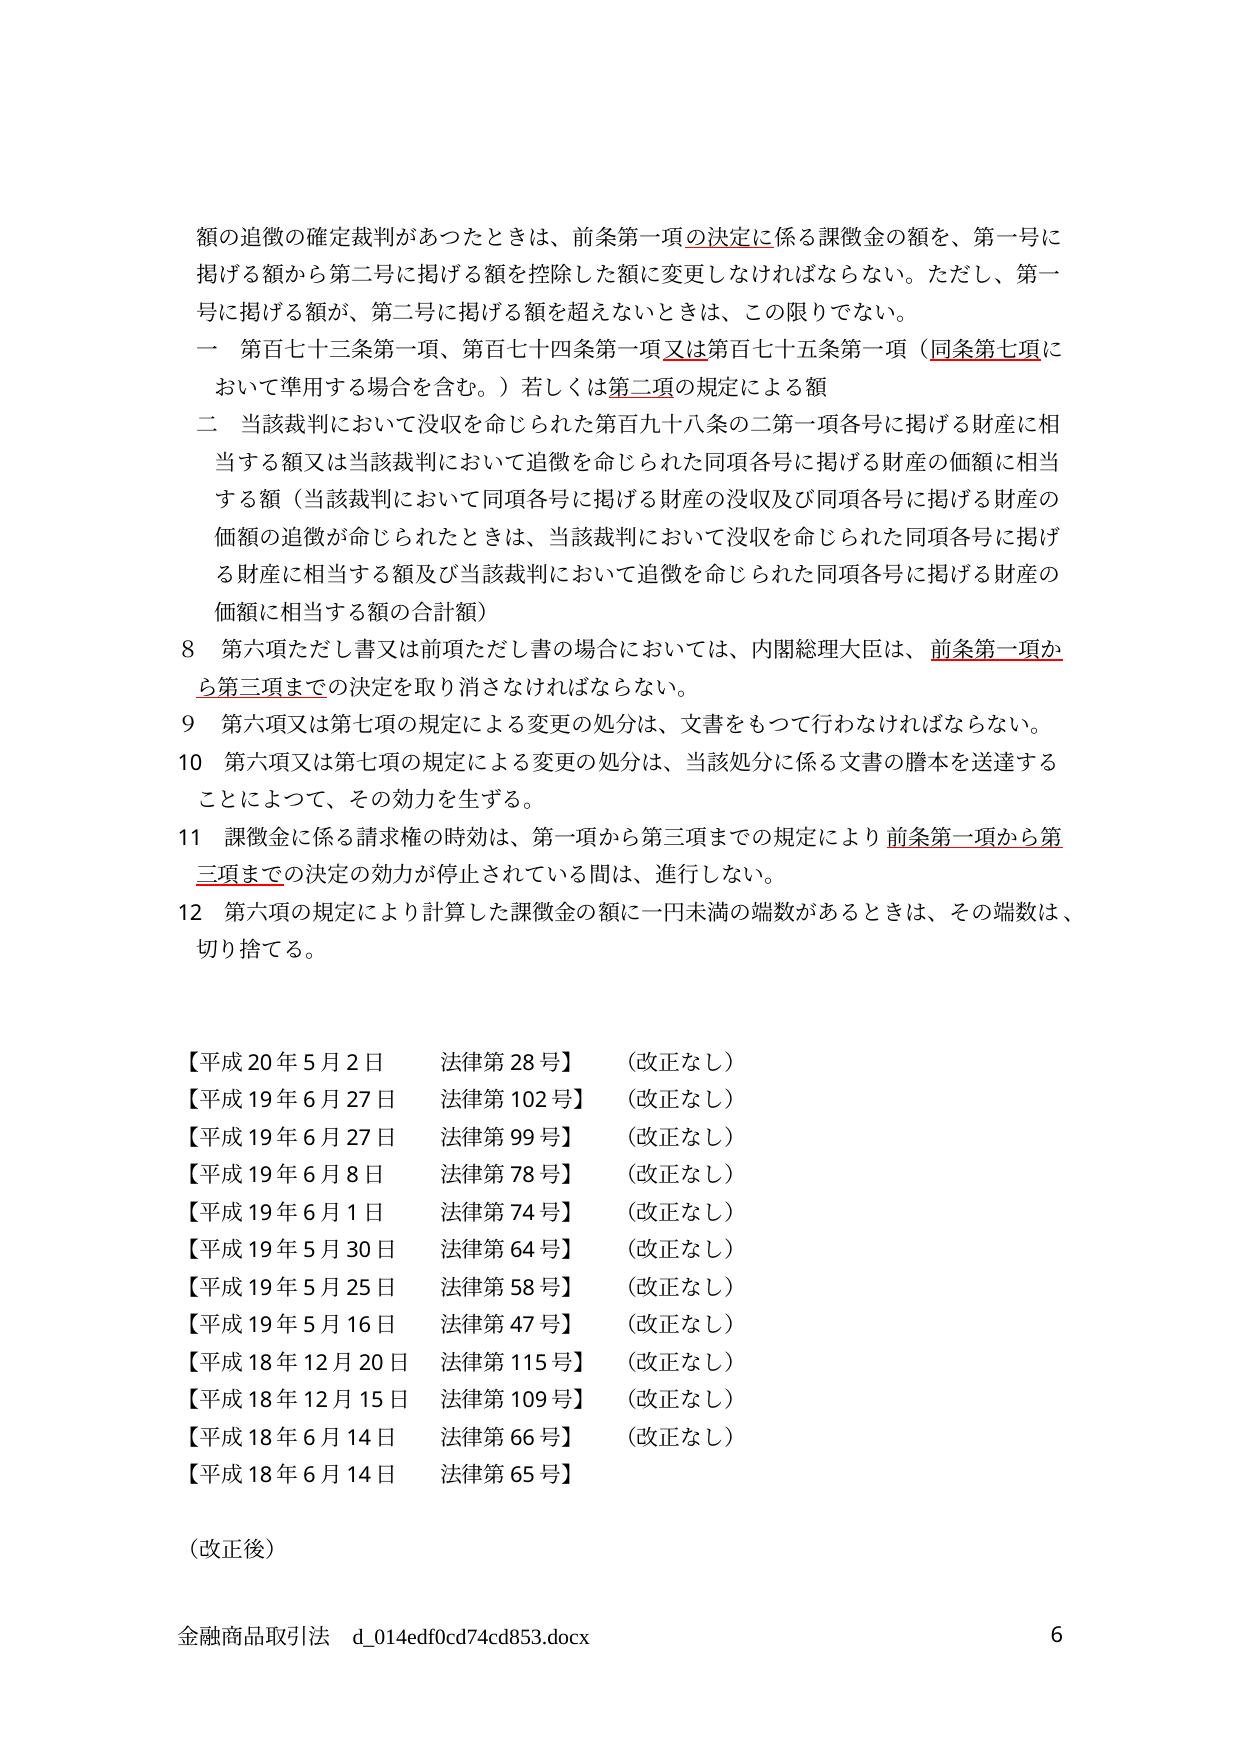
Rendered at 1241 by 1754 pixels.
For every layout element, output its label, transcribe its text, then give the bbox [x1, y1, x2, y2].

text 【平成19年6月27日 法律第99号】 （改正なし） [177, 1117, 1063, 1154]
text 【平成19年5月16日 法律第47号】 （改正なし） [177, 1304, 1063, 1342]
text ８ 第六項ただし書又は前項ただし書の場合においては、内閣総理大臣は、前条第一項から第三項までの決定を取り消さなければならない。 [177, 629, 1063, 704]
text 【平成18年12月20日 法律第115号】 （改正なし） [177, 1342, 1063, 1379]
text 10 第六項又は第七項の規定による変更の処分は、当該処分に係る文書の謄本を送達することによつて、その効力を生ずる。 [177, 742, 1063, 817]
text 【平成18年6月14日 法律第66号】 （改正なし） [177, 1417, 1063, 1454]
text 【平成18年12月15日 法律第109号】 （改正なし） [177, 1379, 1063, 1417]
text 【平成18年6月14日 法律第65号】 [177, 1454, 1063, 1492]
text （改正後） [177, 1529, 1063, 1567]
text 【平成20年5月2日 法律第28号】 （改正なし） [177, 1042, 1063, 1079]
text 11 課徴金に係る請求権の時効は、第一項から第三項までの規定により前条第一項から第三項までの決定の効力が停止されている間は、進行しない。 [177, 817, 1063, 892]
text 【平成19年6月27日 法律第102号】 （改正なし） [177, 1079, 1063, 1117]
text ９ 第六項又は第七項の規定による変更の処分は、文書をもつて行わなければならない。 [177, 704, 1063, 742]
text 【平成19年5月30日 法律第64号】 （改正なし） [177, 1229, 1063, 1267]
text 【平成19年6月1日 法律第74号】 （改正なし） [177, 1192, 1063, 1229]
text 12 第六項の規定により計算した課徴金の額に一円未満の端数があるときは、その端数は、切り捨てる。 [177, 892, 1063, 967]
text 二 当該裁判において没収を命じられた第百九十八条の二第一項各号に掲げる財産に相当する額又は当該裁判において追徴を命じられた同項各号に掲げる財産の価額に相当する額（当該裁判において同項各号に掲げる財産の没収及び同項各号に掲げる財産の価額の追徴が命じられたときは、当該裁判において没収を命じられた同項各号に掲げる財産に相当する額及び当該裁判において追徴を命じられた同項各号に掲げる財産の価額に相当する額の合計額） [196, 404, 1063, 629]
text 【平成19年5月25日 法律第58号】 （改正なし） [177, 1267, 1063, 1304]
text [177, 217, 1063, 329]
text 一 第百七十三条第一項、第百七十四条第一項又は第百七十五条第一項（同条第七項において準用する場合を含む。）若しくは第二項の規定による額 [196, 329, 1063, 404]
text 【平成19年6月8日 法律第78号】 （改正なし） [177, 1154, 1063, 1192]
